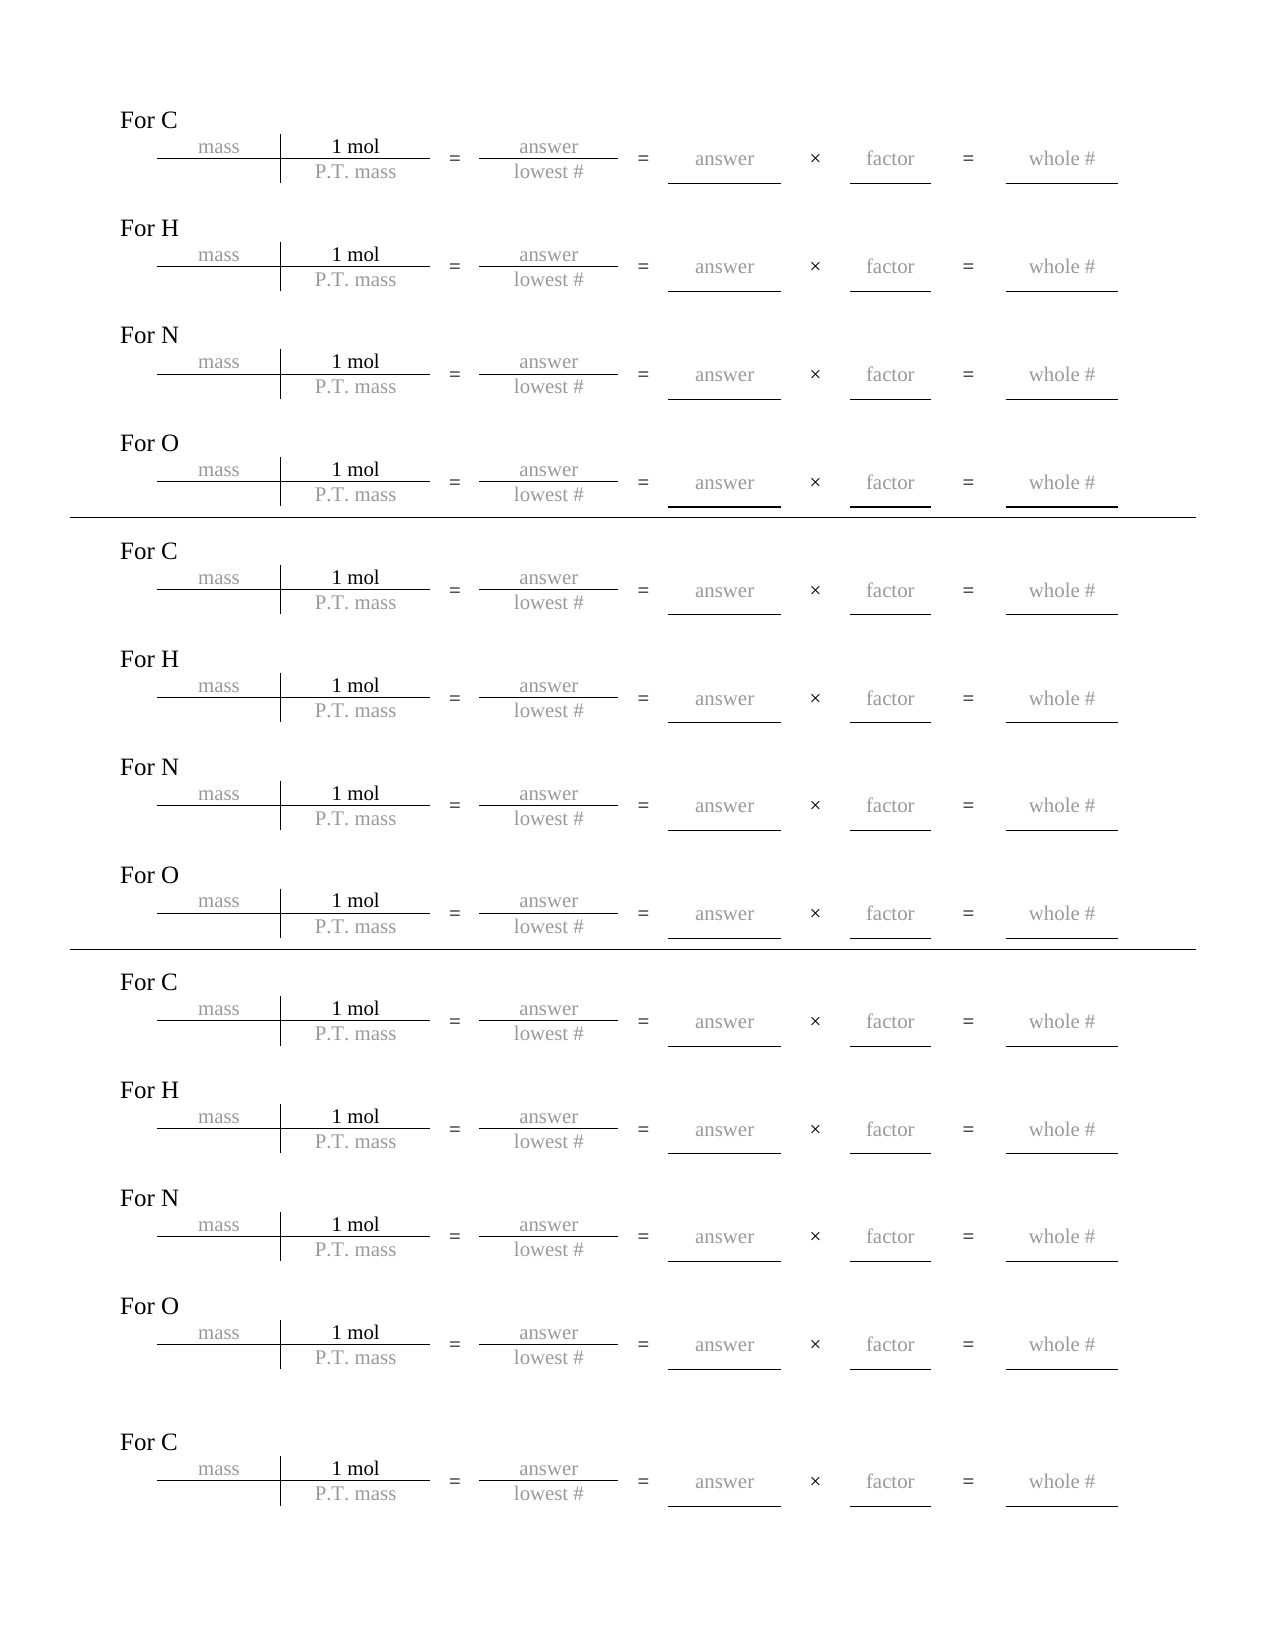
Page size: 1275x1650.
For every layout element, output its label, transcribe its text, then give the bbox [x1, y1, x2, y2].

table_cell lowest # [479, 375, 618, 399]
table_header answer [668, 457, 781, 506]
table_cell [157, 1481, 280, 1506]
table_header = [618, 781, 668, 830]
table_header factor [850, 242, 931, 291]
table_cell P.T. mass [281, 375, 430, 399]
table_header answer [668, 1320, 781, 1369]
table_header factor [850, 349, 931, 399]
table_header × [781, 1320, 850, 1369]
table_cell lowest # [479, 698, 618, 722]
text For N [120, 321, 1155, 349]
table_header answer [479, 242, 618, 266]
table_cell P.T. mass [281, 159, 430, 183]
text For O [120, 1291, 1155, 1320]
table_header = [430, 673, 479, 722]
table_header = [618, 889, 668, 938]
table_header mass [157, 349, 280, 373]
table_header answer [479, 565, 618, 589]
text For C [120, 105, 1155, 134]
text For H [120, 213, 1155, 242]
table_cell lowest # [479, 1129, 618, 1153]
table_cell [157, 375, 280, 399]
table_header = [430, 349, 479, 399]
table_header = [618, 457, 668, 506]
table_header answer [479, 1104, 618, 1128]
table_header = [931, 457, 1006, 506]
table_cell [157, 1129, 280, 1153]
table_header whole # [1006, 781, 1118, 830]
table_header = [430, 1104, 479, 1153]
table_header = [931, 242, 1006, 291]
table_header = [430, 565, 479, 614]
table_header whole # [1006, 349, 1118, 399]
text For N [120, 1183, 1155, 1212]
table_cell lowest # [479, 1237, 618, 1261]
table_header mass [157, 1456, 280, 1480]
text For C [120, 536, 1155, 565]
table_header whole # [1006, 242, 1118, 291]
table_header 1 mol [281, 349, 430, 373]
table_cell lowest # [479, 590, 618, 614]
table_header mass [157, 457, 280, 481]
table_header = [430, 1320, 479, 1369]
table_header whole # [1006, 565, 1118, 614]
table_header answer [668, 673, 781, 722]
table_header mass [157, 673, 280, 697]
table_cell [157, 698, 280, 722]
table_header × [781, 565, 850, 614]
table_header mass [157, 781, 280, 805]
table_header whole # [1006, 1456, 1118, 1506]
table_header = [618, 1104, 668, 1153]
table_header 1 mol [281, 565, 430, 589]
table_header 1 mol [281, 457, 430, 481]
table_cell [157, 267, 280, 291]
table_cell lowest # [479, 267, 618, 291]
table_header whole # [1006, 1104, 1118, 1153]
table_header = [931, 1104, 1006, 1153]
table_header factor [850, 134, 931, 183]
table_header answer [668, 781, 781, 830]
table_cell P.T. mass [281, 914, 430, 938]
table_header answer [668, 565, 781, 614]
table_cell lowest # [479, 914, 618, 938]
table_header mass [157, 242, 280, 266]
table_header answer [668, 1212, 781, 1261]
table_header 1 mol [281, 242, 430, 266]
table_header answer [668, 1456, 781, 1506]
table_header = [931, 673, 1006, 722]
table_header 1 mol [281, 673, 430, 697]
table_header factor [850, 996, 931, 1046]
table_header × [781, 1456, 850, 1506]
table_header = [931, 996, 1006, 1046]
table_header answer [668, 889, 781, 938]
table_header answer [668, 134, 781, 183]
table_cell lowest # [479, 482, 618, 506]
table_header = [430, 781, 479, 830]
table_cell lowest # [479, 1021, 618, 1046]
table_header 1 mol [281, 1212, 430, 1236]
text For H [120, 1075, 1155, 1104]
text For O [120, 428, 1155, 457]
table_header = [618, 349, 668, 399]
table_header × [781, 1104, 850, 1153]
table_header mass [157, 996, 280, 1020]
table_header answer [668, 242, 781, 291]
table_header answer [479, 889, 618, 912]
table_cell [157, 482, 280, 506]
table_cell [157, 1021, 280, 1046]
table_header = [430, 457, 479, 506]
table_header = [618, 134, 668, 183]
table_header whole # [1006, 673, 1118, 722]
table_header = [618, 1456, 668, 1506]
table_header 1 mol [281, 1104, 430, 1128]
table_header = [931, 1320, 1006, 1369]
table_header answer [479, 349, 618, 373]
table_header answer [479, 996, 618, 1020]
table_header × [781, 996, 850, 1046]
table_header mass [157, 565, 280, 589]
table_header = [618, 673, 668, 722]
table_header answer [668, 1104, 781, 1153]
table_header × [781, 889, 850, 938]
text For N [120, 752, 1155, 781]
table_header answer [479, 457, 618, 481]
table_cell [157, 806, 280, 830]
table_cell P.T. mass [281, 1481, 430, 1506]
table_header factor [850, 565, 931, 614]
table_header = [618, 565, 668, 614]
table_header = [618, 996, 668, 1046]
table_cell lowest # [479, 1481, 618, 1506]
table_header mass [157, 1212, 280, 1236]
text For C [120, 1427, 1155, 1456]
table_header = [430, 1456, 479, 1506]
table_cell lowest # [479, 1345, 618, 1369]
table_cell [157, 1345, 280, 1369]
table_cell P.T. mass [281, 806, 430, 830]
table_header factor [850, 1320, 931, 1369]
table_header 1 mol [281, 781, 430, 805]
table_header whole # [1006, 1212, 1118, 1261]
table_header = [931, 1456, 1006, 1506]
table_header mass [157, 134, 280, 158]
table_header = [931, 781, 1006, 830]
table_cell P.T. mass [281, 1129, 430, 1153]
table_header whole # [1006, 889, 1118, 938]
table_header = [430, 134, 479, 183]
table_header 1 mol [281, 134, 430, 158]
table_header factor [850, 1456, 931, 1506]
table_cell [157, 1237, 280, 1261]
table_header = [931, 1212, 1006, 1261]
table_cell lowest # [479, 159, 618, 183]
table_cell P.T. mass [281, 267, 430, 291]
table_header factor [850, 1104, 931, 1153]
table_header × [781, 781, 850, 830]
table_cell P.T. mass [281, 590, 430, 614]
table_header = [430, 1212, 479, 1261]
text For O [120, 860, 1155, 888]
table_header = [618, 1320, 668, 1369]
table_header 1 mol [281, 1456, 430, 1480]
table_header mass [157, 1104, 280, 1128]
table_header answer [668, 349, 781, 399]
table_header factor [850, 1212, 931, 1261]
table_header = [618, 1212, 668, 1261]
table_header = [931, 889, 1006, 938]
table_header mass [157, 1320, 280, 1344]
table_header whole # [1006, 457, 1118, 506]
table_header answer [668, 996, 781, 1046]
table_header × [781, 1212, 850, 1261]
table_header whole # [1006, 996, 1118, 1046]
table_header factor [850, 673, 931, 722]
table_cell P.T. mass [281, 1345, 430, 1369]
table_header factor [850, 781, 931, 830]
table_header 1 mol [281, 1320, 430, 1344]
table_header factor [850, 457, 931, 506]
table_header 1 mol [281, 889, 430, 912]
table_header × [781, 349, 850, 399]
table_header whole # [1006, 134, 1118, 183]
text For C [120, 967, 1155, 996]
table_cell [157, 159, 280, 183]
table_header answer [479, 781, 618, 805]
table_header = [430, 996, 479, 1046]
table_header × [781, 134, 850, 183]
table_header answer [479, 134, 618, 158]
table_header = [931, 134, 1006, 183]
table_header = [430, 242, 479, 291]
table_cell [157, 590, 280, 614]
table_header factor [850, 889, 931, 938]
table_header × [781, 457, 850, 506]
table_header = [430, 889, 479, 938]
table_header whole # [1006, 1320, 1118, 1369]
table_header = [618, 242, 668, 291]
table_header answer [479, 1320, 618, 1344]
table_header × [781, 242, 850, 291]
text For H [120, 644, 1155, 673]
table_header answer [479, 1456, 618, 1480]
table_cell P.T. mass [281, 482, 430, 506]
table_header × [781, 673, 850, 722]
table_cell lowest # [479, 806, 618, 830]
table_cell P.T. mass [281, 1021, 430, 1046]
table_header mass [157, 889, 280, 912]
table_header = [931, 349, 1006, 399]
table_header answer [479, 673, 618, 697]
table_header = [931, 565, 1006, 614]
table_cell P.T. mass [281, 698, 430, 722]
table_header 1 mol [281, 996, 430, 1020]
table_cell [157, 914, 280, 938]
table_cell P.T. mass [281, 1237, 430, 1261]
table_header answer [479, 1212, 618, 1236]
